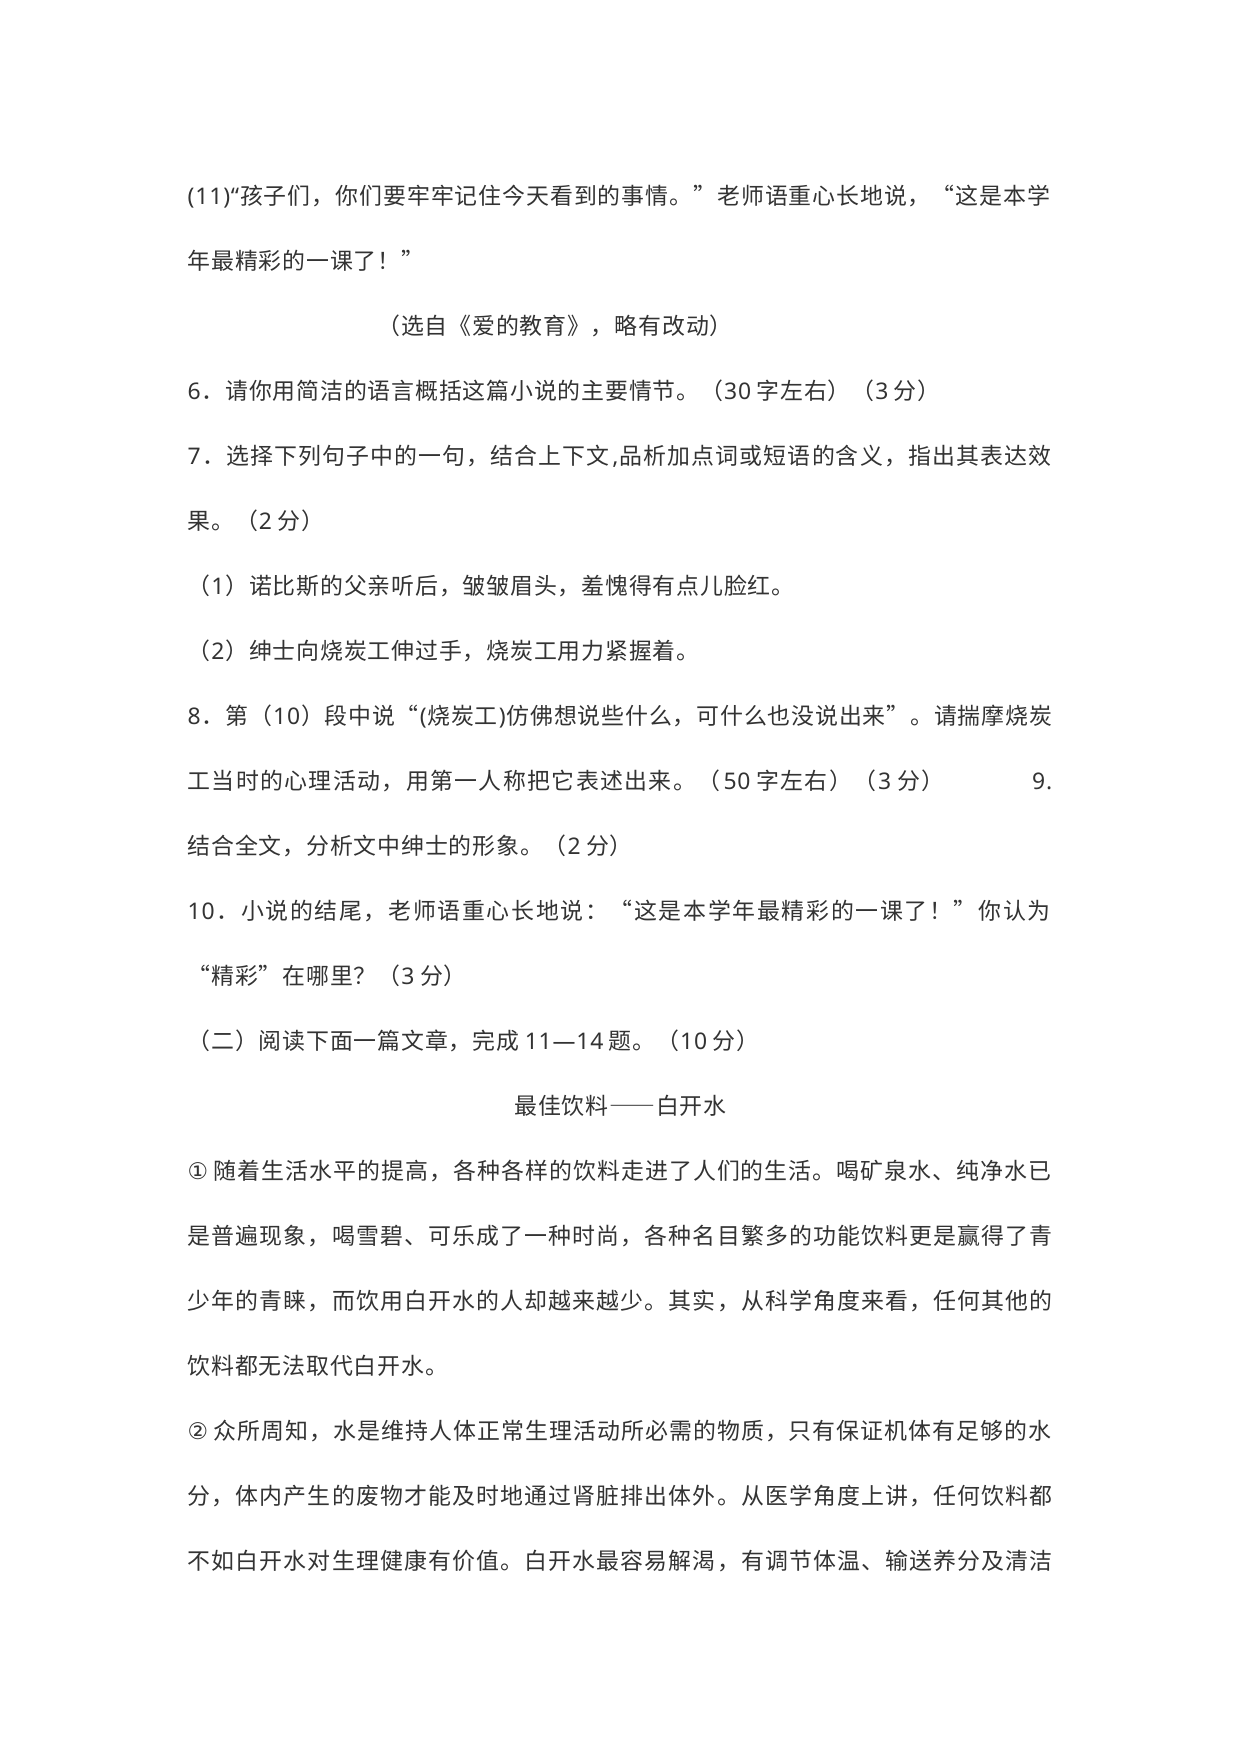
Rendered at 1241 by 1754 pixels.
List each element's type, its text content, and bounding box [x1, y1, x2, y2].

text （2）绅士向烧炭工伸过手，烧炭工用力紧握着。 [187, 617, 1053, 682]
text 10．小说的结尾，老师语重心长地说：“这是本学年最精彩的一课了！”你认为“精彩”在哪里？（3分） [187, 877, 1053, 1007]
text （二）阅读下面一篇文章，完成11—14题。（10分） [187, 1007, 1053, 1072]
text (11)“孩子们，你们要牢牢记住今天看到的事情。”老师语重心长地说，“这是本学年最精彩的一课了！” [187, 162, 1053, 292]
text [187, 1397, 1053, 1592]
text 最佳饮料——白开水 [187, 1072, 1053, 1137]
text ①随着生活水平的提高，各种各样的饮料走进了人们的生活。喝矿泉水、纯净水已是普遍现象，喝雪碧、可乐成了一种时尚，各种名目繁多的功能饮料更是赢得了青少年的青睐，而饮用白开水的人却越来越少。其实，从科学角度来看，任何其他的饮料都无法取代白开水。 [187, 1137, 1053, 1397]
text （选自《爱的教育》，略有改动） [187, 292, 1053, 357]
text 6．请你用简洁的语言概括这篇小说的主要情节。（30字左右）（3分） [187, 357, 1053, 422]
text 7．选择下列句子中的一句，结合上下文,品析加点词或短语的含义，指出其表达效果。（2分） [187, 422, 1053, 552]
text 8．第（10）段中说“(烧炭工)仿佛想说些什么，可什么也没说出来”。请揣摩烧炭工当时的心理活动，用第一人称把它表述出来。（50字左右）（3分） 9.结合全文，分析文中绅士的形象。（2分） [187, 682, 1053, 877]
text （1）诺比斯的父亲听后，皱皱眉头，羞愧得有点儿脸红。 [187, 552, 1053, 617]
